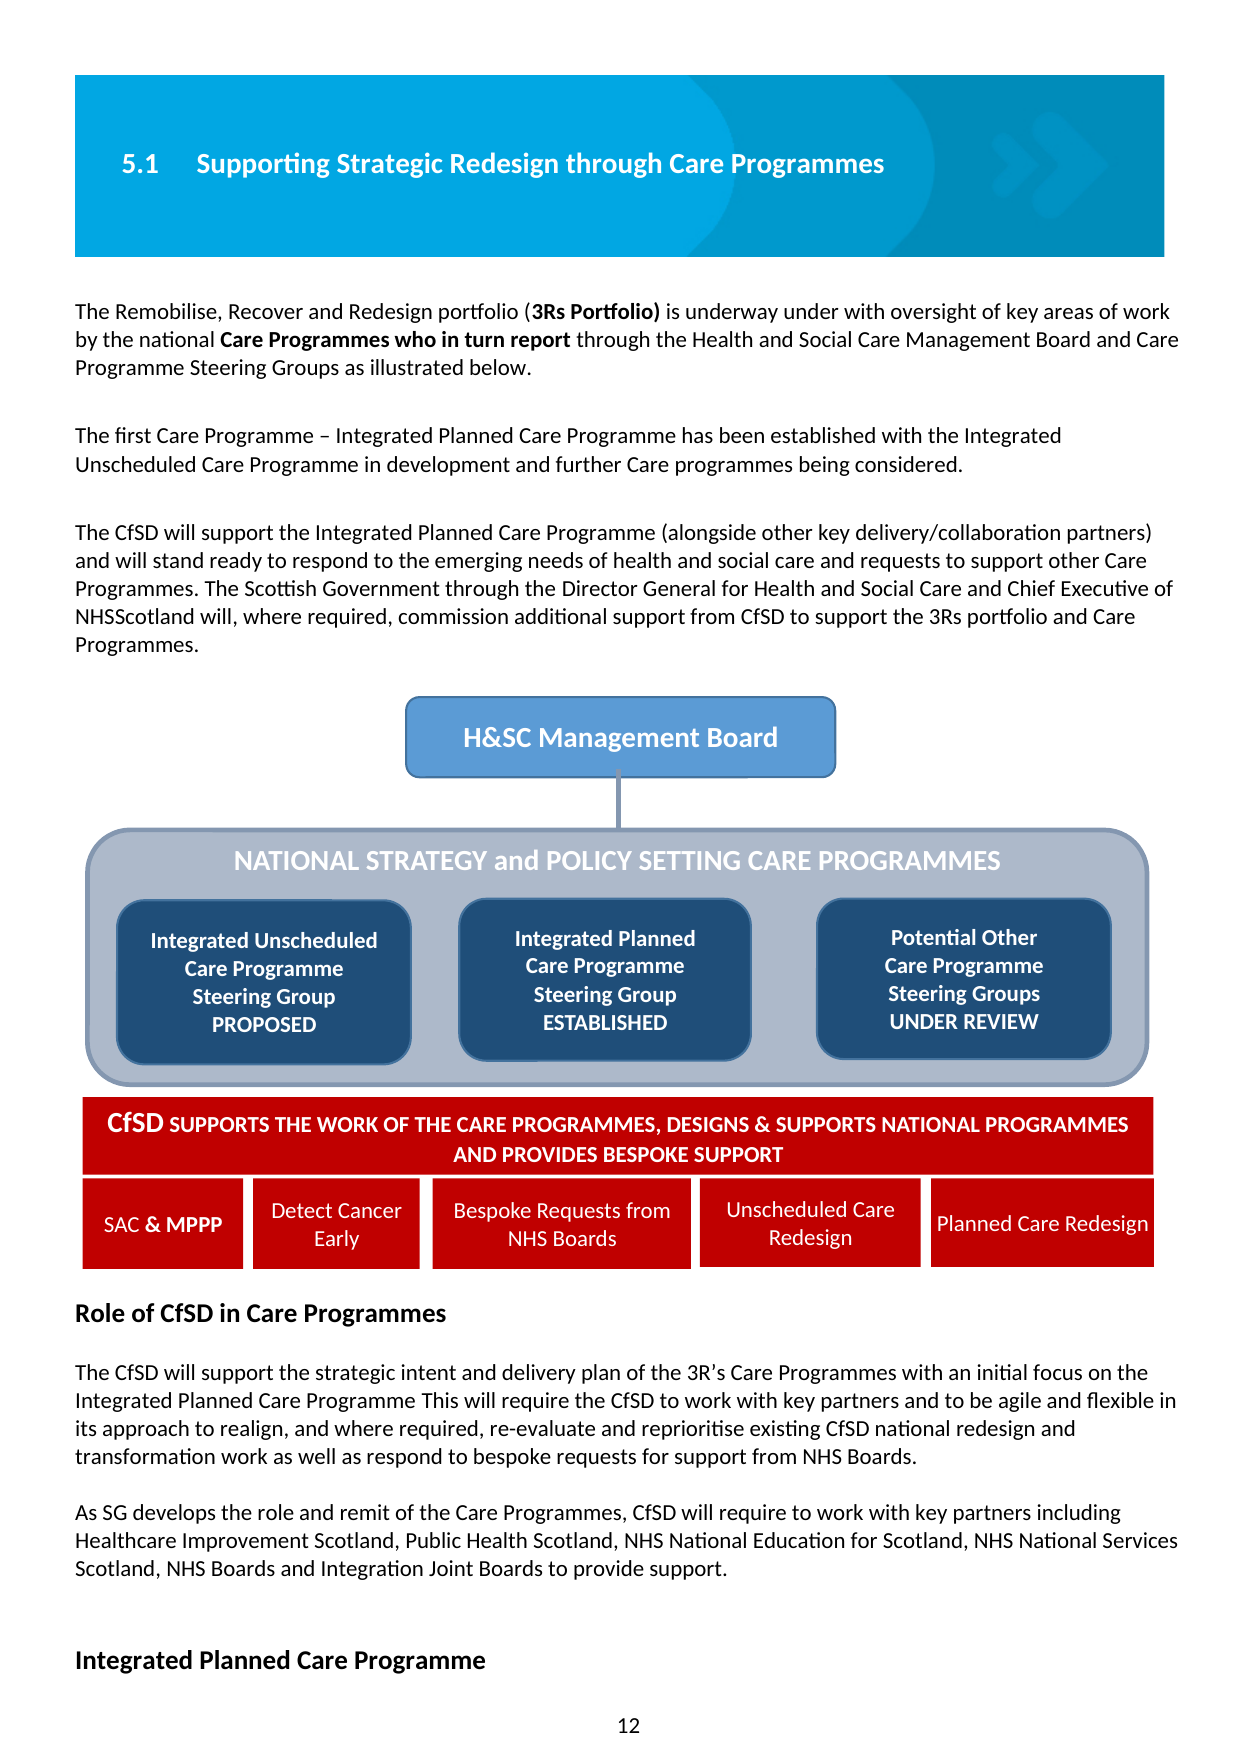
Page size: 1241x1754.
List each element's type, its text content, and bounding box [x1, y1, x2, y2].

text The CfSD will support the strategic intent and delivery plan of the 3R’s Care Programmes with an initial focus on the Integrated Planned Care Programme This will require the CfSD to work with key partners and to be agile and flexible in its approach to realign, and where required, re-evaluate and reprioritise existing CfSD national redesign and transformation work as well as respond to bespoke requests for support from NHS Boards. [75, 1358, 1181, 1470]
text Integrated Planned Care Programme [75, 1643, 1181, 1676]
text The CfSD will support the Integrated Planned Care Programme (alongside other key delivery/collaboration partners) and will stand ready to respond to the emerging needs of health and social care and requests to support other Care Programmes. The Scottish Government through the Director General for Health and Social Care and Chief Executive of NHSScotland will, where required, commission additional support from CfSD to support the 3Rs portfolio and Care Programmes. [75, 518, 1181, 658]
text As SG develops the role and remit of the Care Programmes, CfSD will require to work with key partners including Healthcare Improvement Scotland, Public Health Scotland, NHS National Education for Scotland, NHS National Services Scotland, NHS Boards and Integration Joint Boards to provide support. [75, 1498, 1181, 1582]
text The Remobilise, Recover and Redesign portfolio (3Rs Portfolio) is underway under with oversight of key areas of work by the national Care Programmes who in turn report through the Health and Social Care Management Board and Care Programme Steering Groups as illustrated below. [75, 297, 1181, 381]
text Role of CfSD in Care Programmes [75, 841, 1181, 1330]
text The first Care Programme – Integrated Planned Care Programme has been established with the Integrated Unscheduled Care Programme in development and further Care programmes being considered. [75, 422, 1181, 478]
